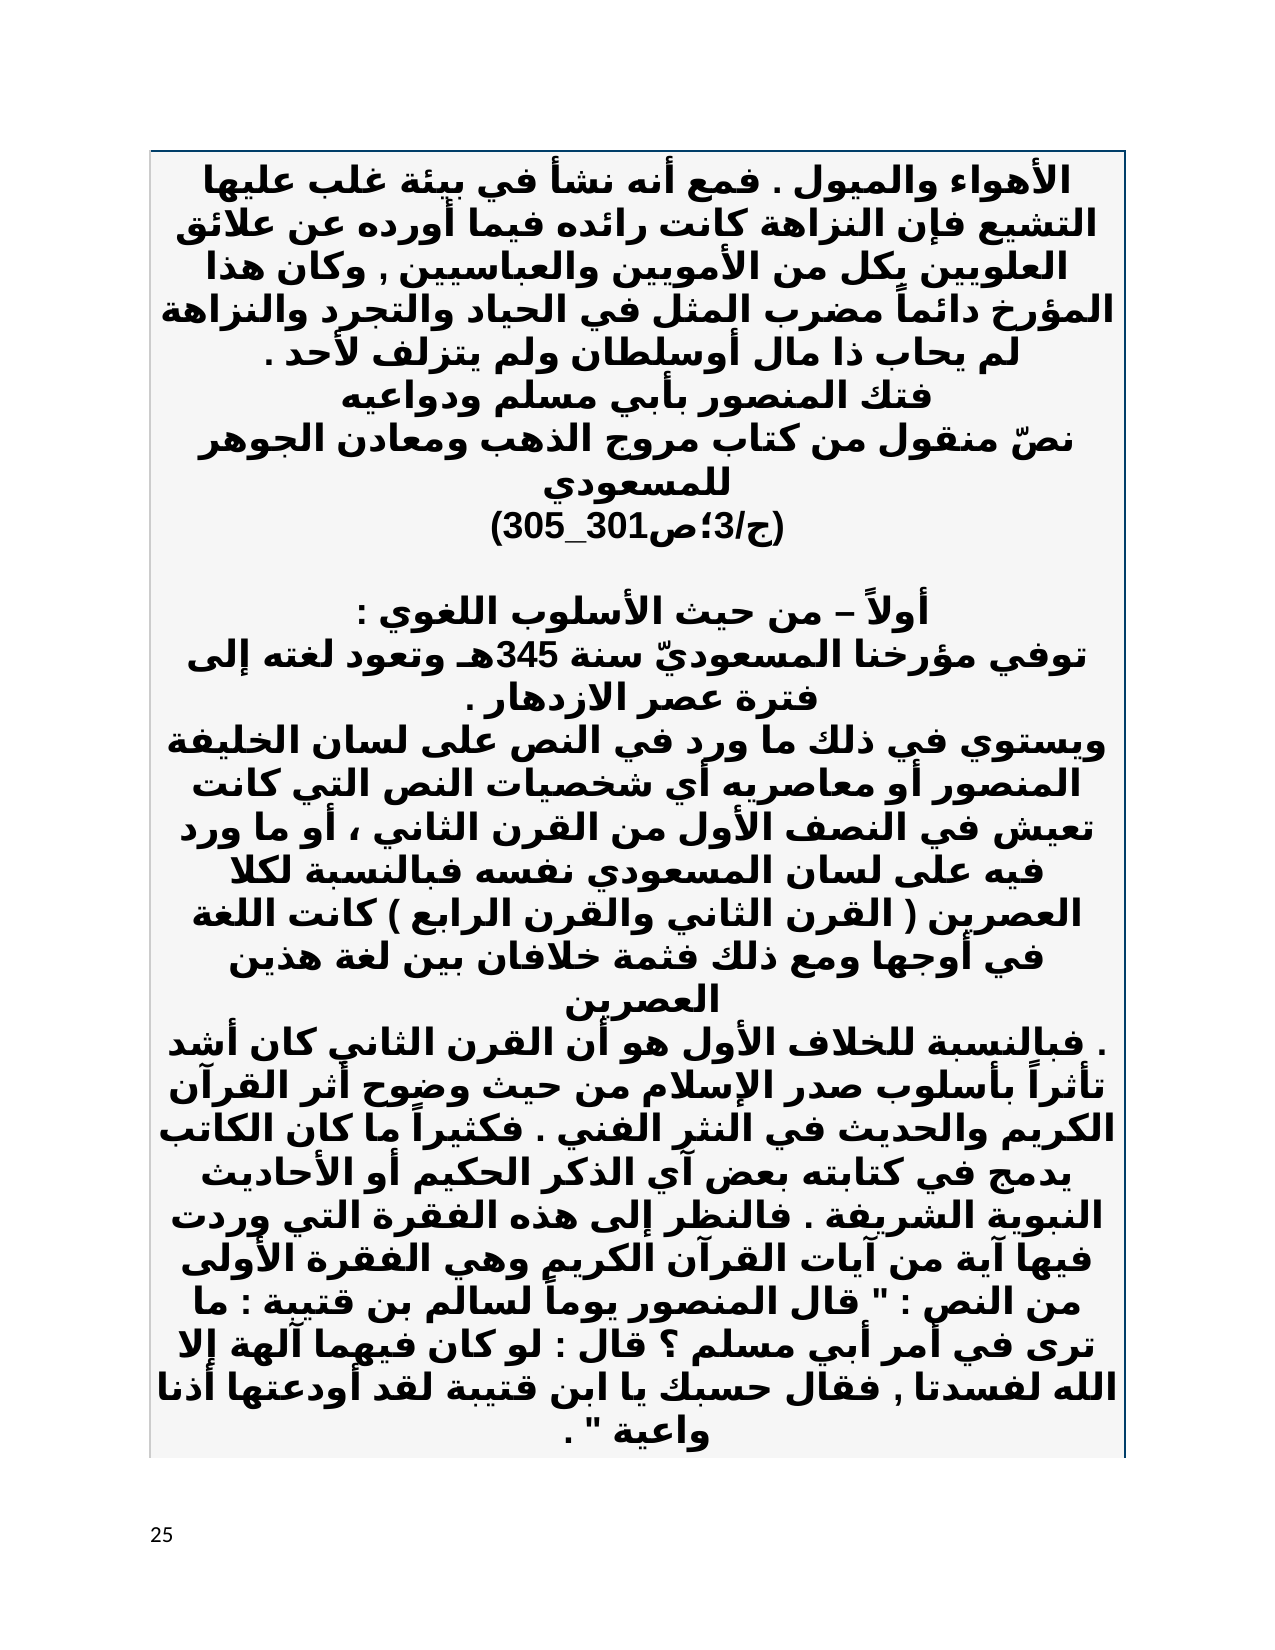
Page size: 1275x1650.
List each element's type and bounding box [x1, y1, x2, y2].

table_header [151, 152, 1124, 1458]
